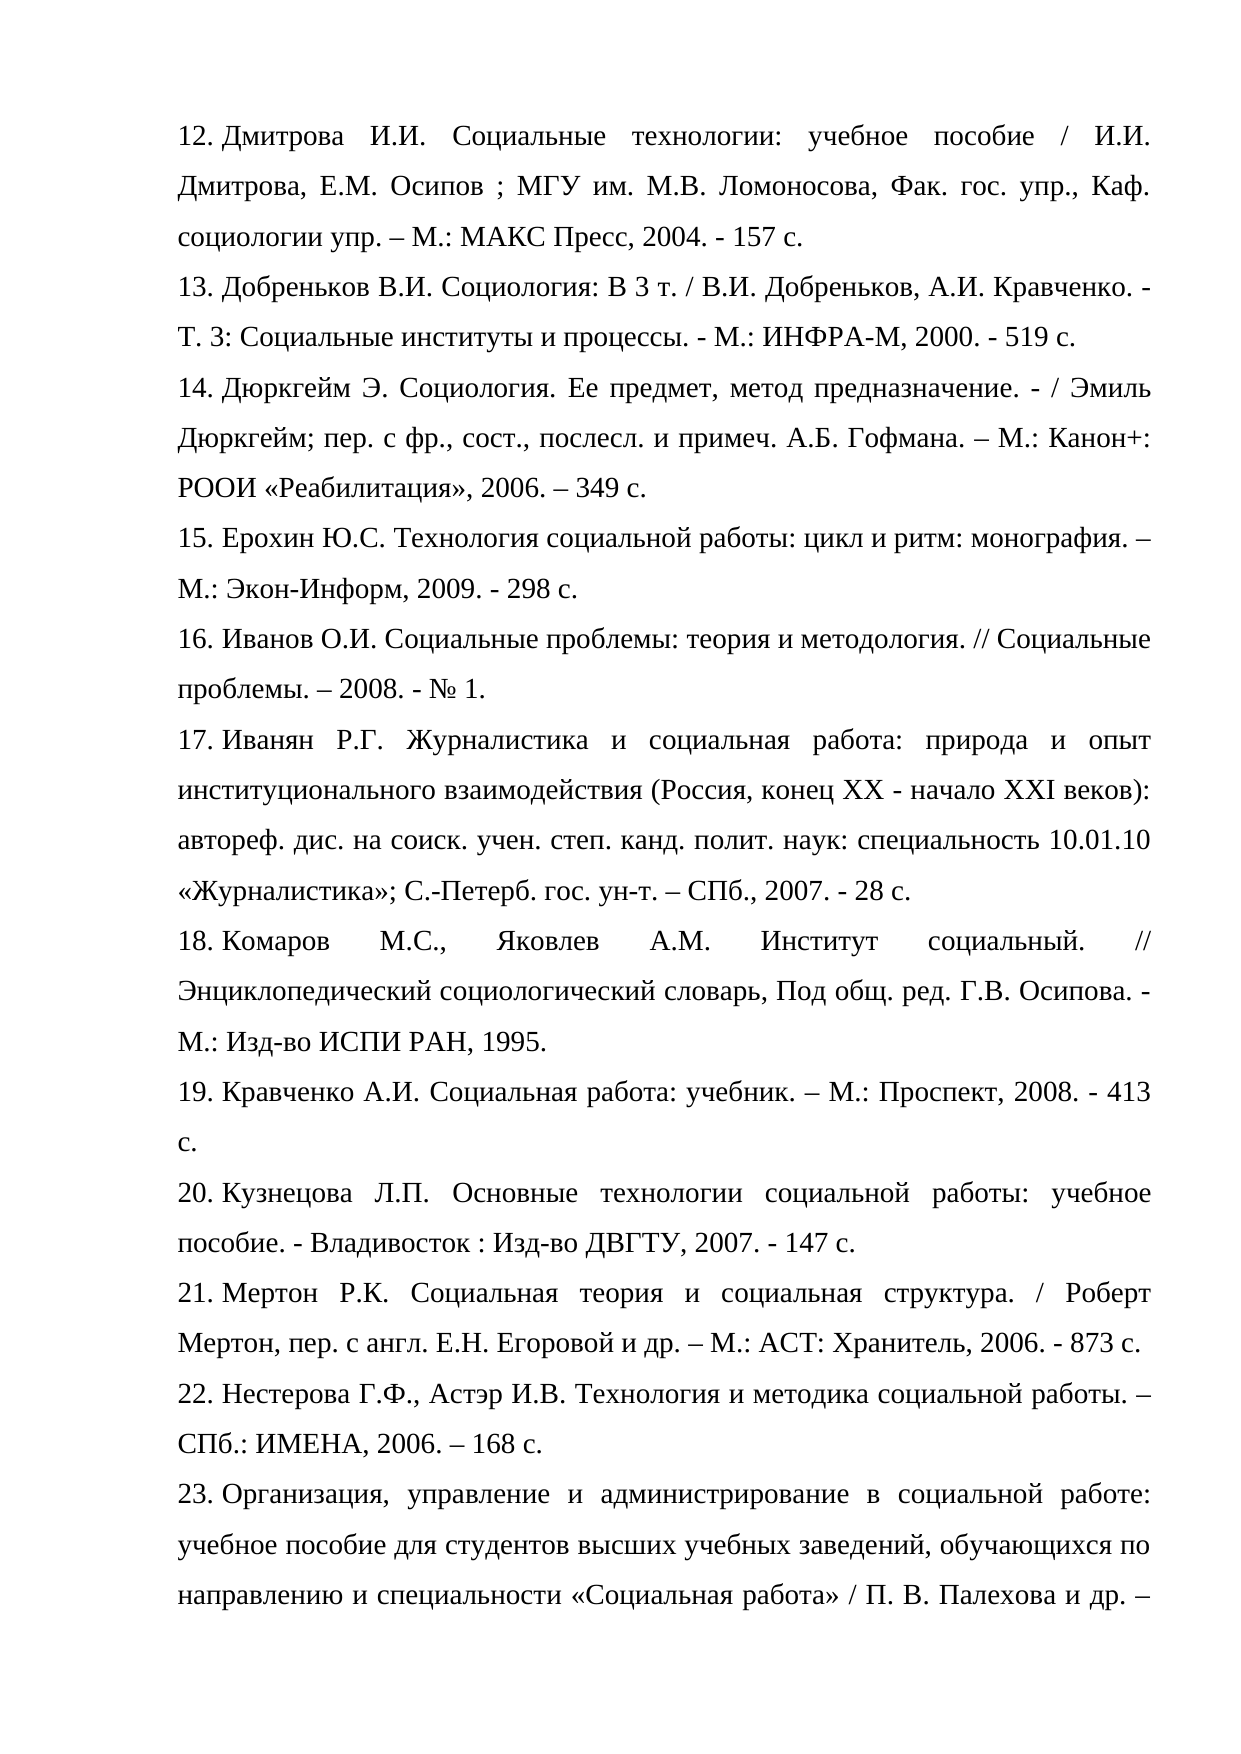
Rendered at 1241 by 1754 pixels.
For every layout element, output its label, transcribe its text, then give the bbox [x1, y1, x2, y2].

list Иванян Р.Г. Журналистика и социальная работа: природа и опыт институционального взаимодействия (Россия, конец XX - начало XXI веков): автореф. дис. на соиск. учен. степ. канд. полит. наук: специальность 10.01.10 «Журналистика»; С.-Петерб. гос. ун-т. – СПб., 2007. - 28 с. [177, 722, 1152, 906]
list Мертон Р.К. Социальная теория и социальная структура. / Роберт Мертон, пер. с англ. Е.Н. Егоровой и др. – М.: АСТ: Хранитель, 2006. - 873 с. [177, 1275, 1152, 1359]
list Дюркгейм Э. Социология. Ее предмет, метод предназначение. - / Эмиль Дюркгейм; пер. с фр., сост., послесл. и примеч. А.Б. Гофмана. – М.: Канон+: РООИ «Реабилитация», 2006. – 349 с. [177, 370, 1152, 504]
list Кравченко А.И. Социальная работа: учебник. – М.: Проспект, 2008. - 413 с. [177, 1074, 1152, 1158]
list Комаров М.С., Яковлев A.M. Институт социальный. // Энциклопедический социологический словарь, Под общ. ред. Г.В. Осипова. - М.: Изд-во ИСПИ РАН, 1995. [177, 923, 1152, 1057]
list Дмитрова И.И. Социальные технологии: учебное пособие / И.И. Дмитрова, Е.М. Осипов ; МГУ им. М.В. Ломоносова, Фак. гос. упр., Каф. социологии упр. – М.: МАКС Пресс, 2004. - 157 с. [177, 118, 1152, 252]
list Ерохин Ю.С. Технология социальной работы: цикл и ритм: монография. – М.: Экон-Информ, 2009. - 298 с. [177, 521, 1152, 604]
list Нестерова Г.Ф., Астэр И.В. Технология и методика социальной работы. – СПб.: ИМЕНА, 2006. – 168 с. [177, 1376, 1152, 1460]
list Иванов О.И. Социальные проблемы: теория и методология. // Социальные проблемы. – 2008. - № 1. [177, 621, 1152, 705]
list Кузнецова Л.П. Основные технологии социальной работы: учебное пособие. - Владивосток : Изд-во ДВГТУ, 2007. - 147 с. [177, 1175, 1152, 1258]
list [177, 1477, 1152, 1611]
list Добреньков В.И. Социология: В 3 т. / В.И. Добреньков, А.И. Кравченко. - Т. 3: Социальные институты и процессы. - М.: ИНФРА-М, 2000. - 519 с. [177, 269, 1152, 353]
